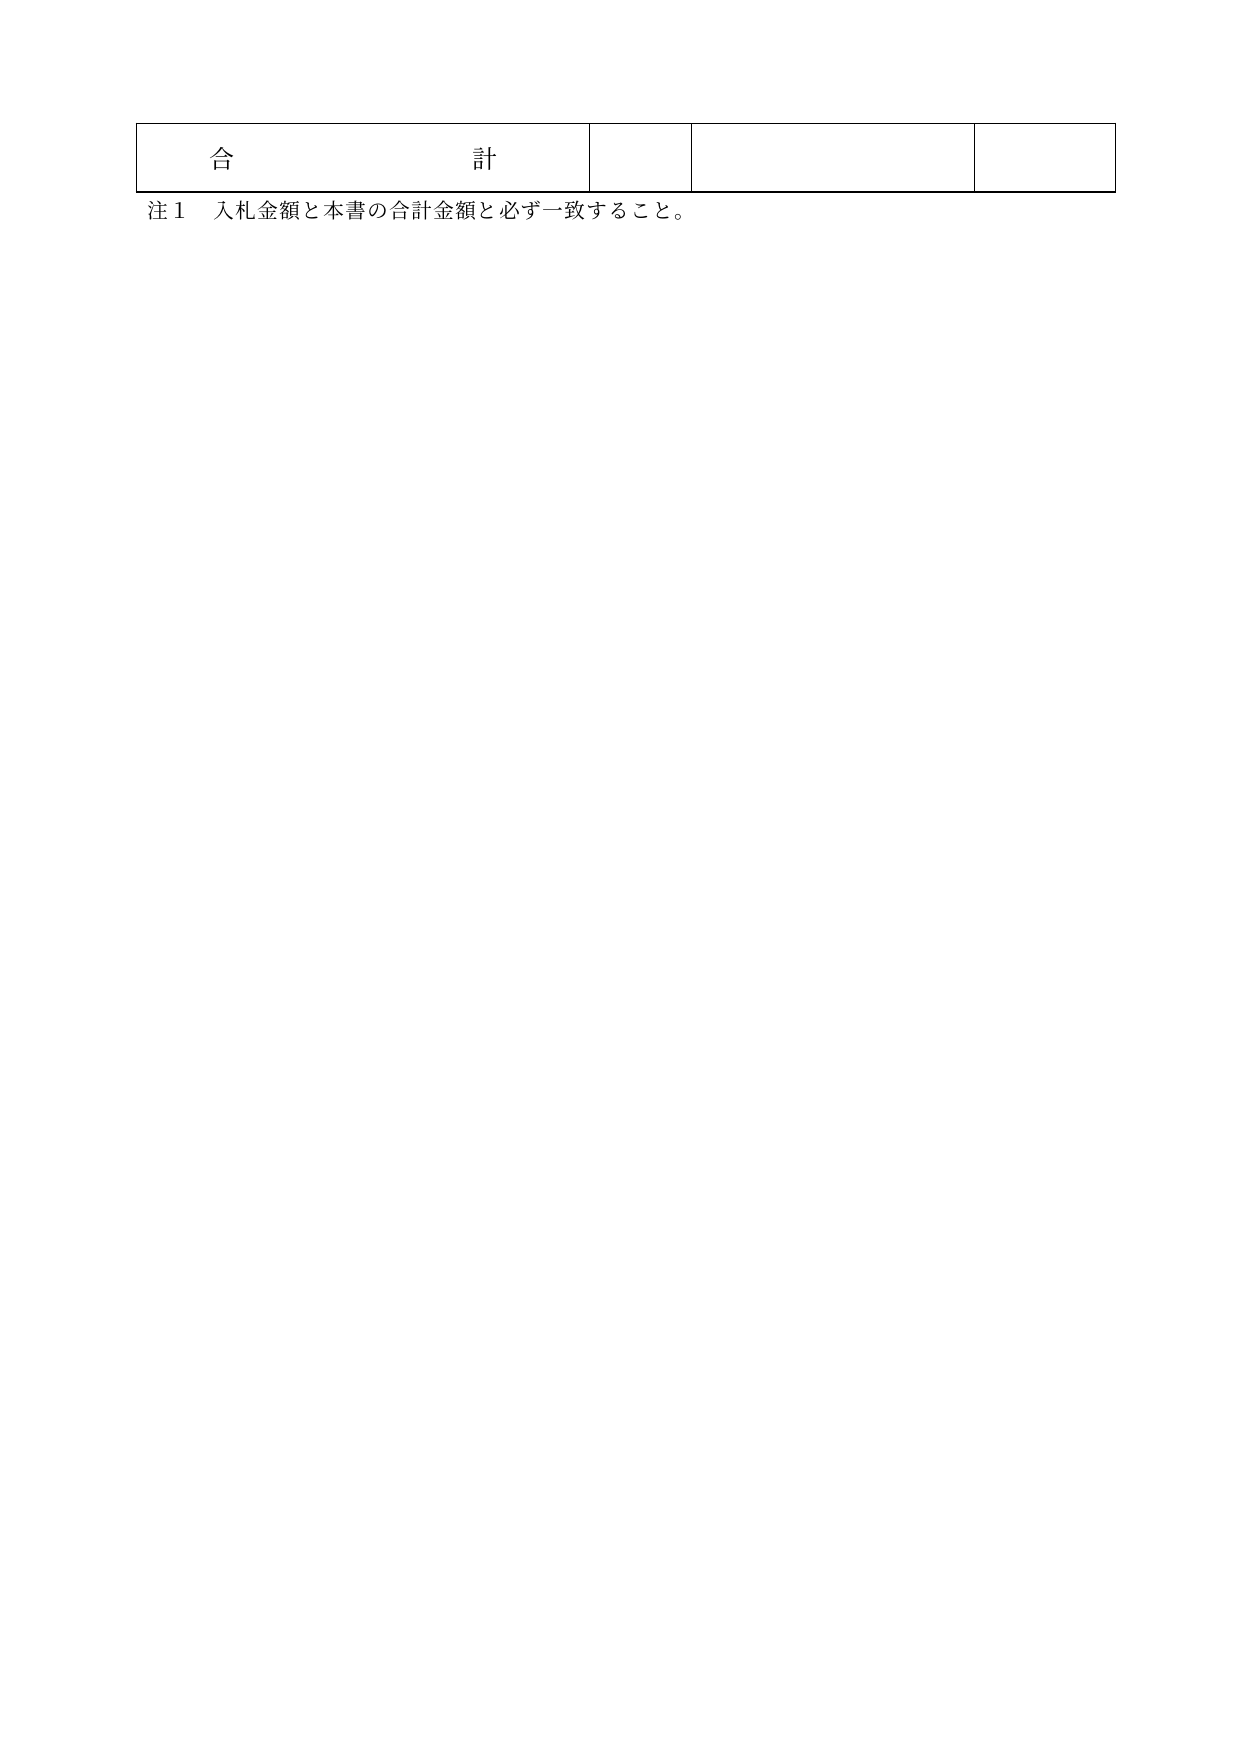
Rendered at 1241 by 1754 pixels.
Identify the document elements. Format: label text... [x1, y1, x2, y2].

text 注１ 入札金額と本書の合計金額と必ず一致すること。 [147, 193, 1093, 226]
table_cell [692, 124, 974, 191]
table_cell [590, 124, 691, 191]
table_cell [975, 124, 1115, 191]
table_cell 合 計 [137, 124, 589, 191]
